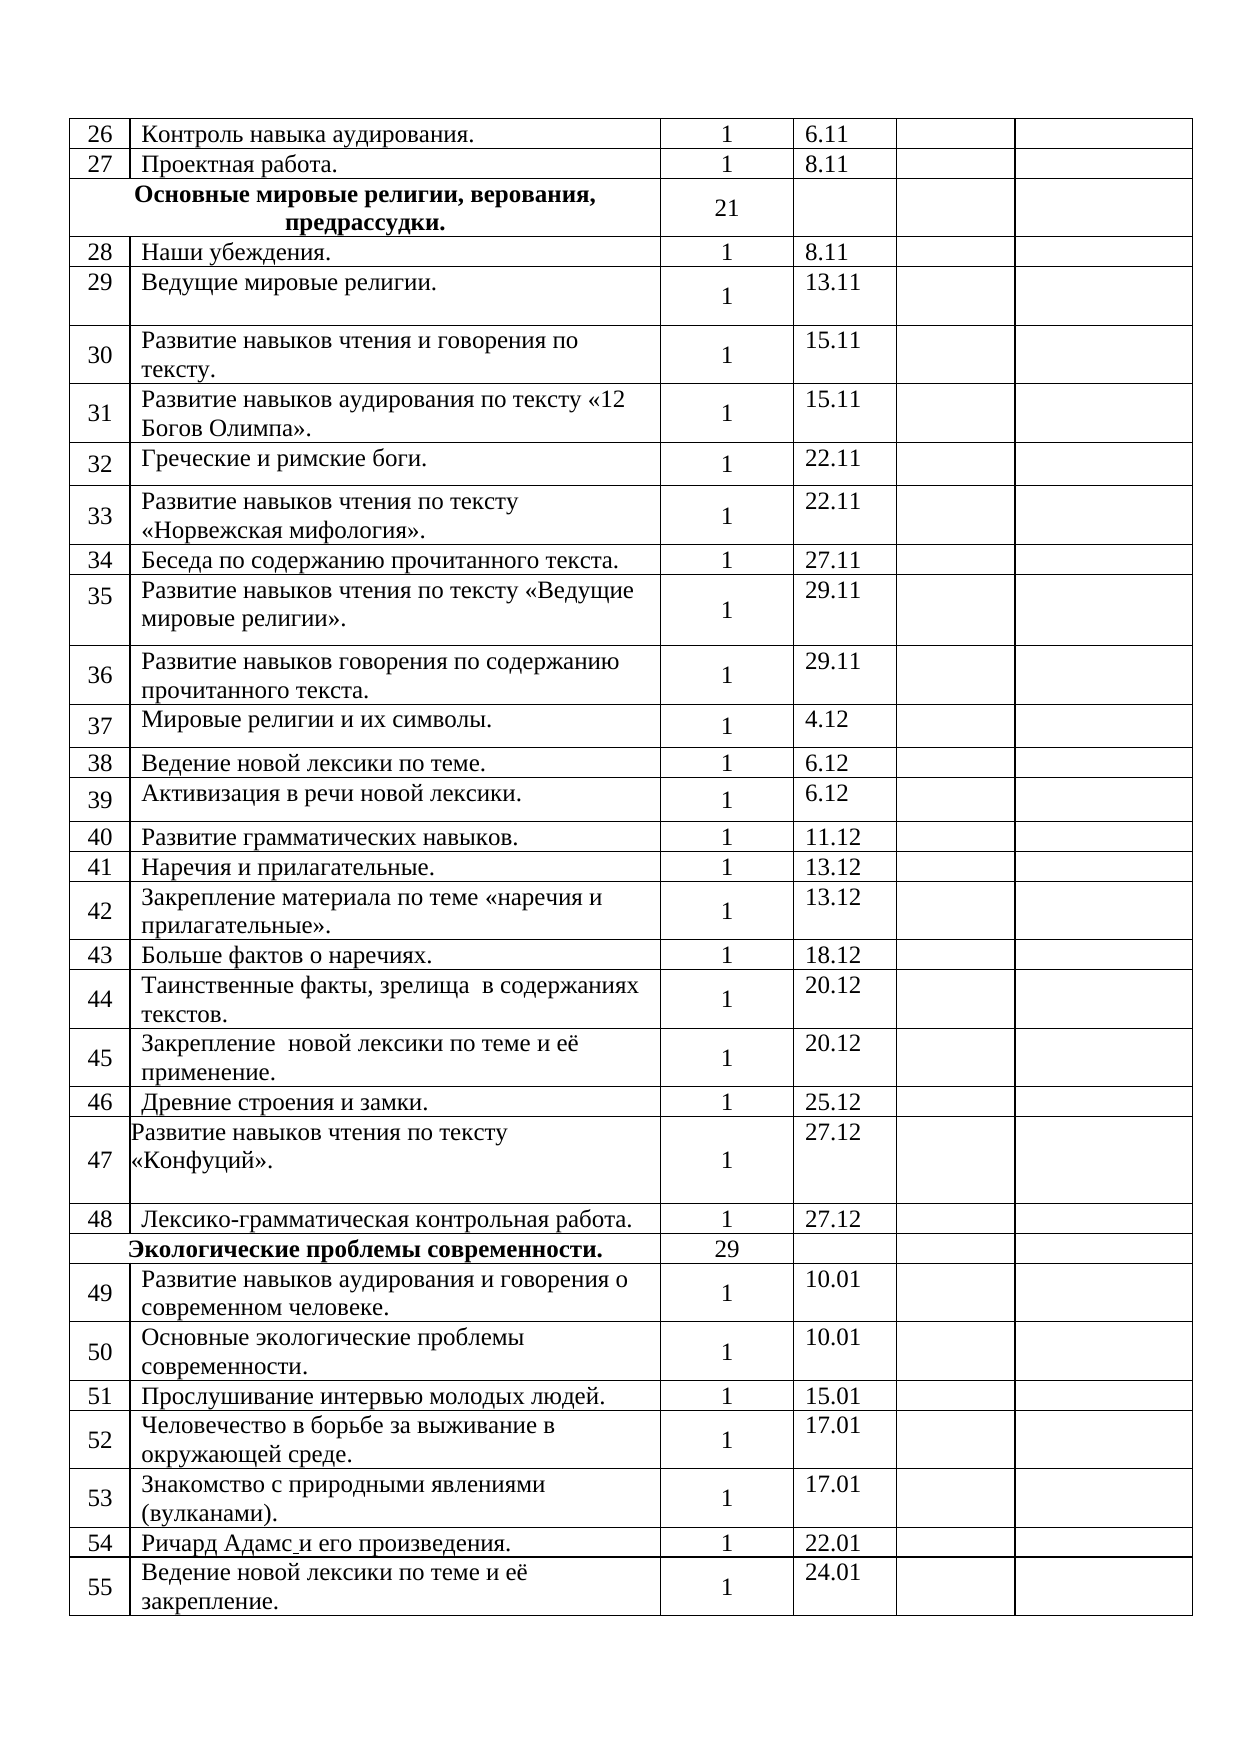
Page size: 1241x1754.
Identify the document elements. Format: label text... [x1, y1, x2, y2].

table_cell Развитие навыков чтения и говорения по тексту. [131, 326, 660, 383]
table_cell Основные экологические проблемы современности. [131, 1322, 660, 1380]
table_cell Развитие грамматических навыков. [131, 822, 660, 851]
table_cell 17.01 [794, 1411, 896, 1468]
table_cell [897, 852, 1014, 881]
table_cell 22.11 [794, 486, 896, 544]
table_cell [897, 748, 1014, 777]
table_cell 27.11 [794, 545, 896, 574]
table_cell 29.11 [794, 646, 896, 703]
table_cell [897, 1411, 1014, 1468]
table_cell [897, 149, 1014, 178]
table_cell 1 [661, 1322, 793, 1380]
table_cell 22.11 [794, 443, 896, 485]
table_cell [897, 384, 1014, 442]
table_cell 38 [70, 748, 129, 777]
table_cell 1 [661, 748, 793, 777]
table_cell 29.11 [794, 575, 896, 645]
table_cell [1016, 267, 1192, 324]
table_cell 25.12 [794, 1087, 896, 1116]
table_cell 41 [70, 852, 129, 881]
table_cell Закрепление новой лексики по теме и её применение. [131, 1029, 660, 1086]
table_cell 1 [661, 970, 793, 1027]
table_cell Мировые религии и их символы. [131, 705, 660, 747]
table_cell [1016, 940, 1192, 969]
table_cell [1016, 1558, 1192, 1615]
table_cell Лексико-грамматическая контрольная работа. [131, 1204, 660, 1233]
table_cell [897, 705, 1014, 747]
table_cell Развитие навыков аудирования по тексту «12 Богов Олимпа». [131, 384, 660, 442]
table_cell [1016, 179, 1192, 236]
table_cell 1 [661, 940, 793, 969]
table_cell Закрепление материала по теме «наречия и прилагательные». [131, 882, 660, 939]
table_cell [794, 1234, 896, 1263]
table_cell 35 [70, 575, 129, 645]
table_cell 24.01 [794, 1558, 896, 1615]
table_cell [897, 1528, 1014, 1556]
table_cell 1 [661, 326, 793, 383]
table_cell 20.12 [794, 970, 896, 1027]
table_cell [1016, 1264, 1192, 1321]
table_cell 1 [661, 1117, 793, 1203]
table_cell [897, 326, 1014, 383]
table_cell 6.12 [794, 778, 896, 821]
table_cell 1 [661, 1087, 793, 1116]
table_cell [1016, 705, 1192, 747]
table_cell 47 [70, 1117, 129, 1203]
table_cell 1 [661, 705, 793, 747]
table_cell 27 [70, 149, 129, 178]
table_cell 52 [70, 1411, 129, 1468]
table_cell [1016, 1029, 1192, 1086]
table_cell [1016, 1528, 1192, 1556]
table_cell 1 [661, 545, 793, 574]
table_cell 34 [70, 545, 129, 574]
table_cell Ричард Адамс и его произведения. [131, 1528, 660, 1556]
table_cell [897, 119, 1014, 148]
table_cell 13.12 [794, 882, 896, 939]
table_cell [897, 545, 1014, 574]
table_cell [897, 1029, 1014, 1086]
table_cell [897, 237, 1014, 266]
table_cell [897, 1381, 1014, 1409]
table_cell 10.01 [794, 1264, 896, 1321]
table_cell 1 [661, 1411, 793, 1468]
table_cell [1016, 646, 1192, 703]
table_cell 29 [661, 1234, 793, 1263]
table_cell 1 [661, 1558, 793, 1615]
table_cell [897, 486, 1014, 544]
table_cell 1 [661, 1264, 793, 1321]
table_cell [897, 1558, 1014, 1615]
table_cell 43 [70, 940, 129, 969]
table_cell 1 [661, 575, 793, 645]
table_cell 30 [70, 326, 129, 383]
table_cell [1016, 1087, 1192, 1116]
table_cell 10.01 [794, 1322, 896, 1380]
table_cell 1 [661, 486, 793, 544]
table_cell [1016, 1469, 1192, 1527]
table_cell [1016, 486, 1192, 544]
table_cell 31 [70, 384, 129, 442]
table_cell [897, 940, 1014, 969]
table_cell 4.12 [794, 705, 896, 747]
table_cell 1 [661, 1528, 793, 1556]
table_cell 46 [70, 1087, 129, 1116]
table_cell Развитие навыков говорения по содержанию прочитанного текста. [131, 646, 660, 703]
table_cell [897, 822, 1014, 851]
table_cell [1016, 443, 1192, 485]
table_cell [1016, 822, 1192, 851]
table_cell Знакомство с природными явлениями (вулканами). [131, 1469, 660, 1527]
table_cell 1 [661, 237, 793, 266]
table_cell 13.12 [794, 852, 896, 881]
table_cell Греческие и римские боги. [131, 443, 660, 485]
table_cell 1 [661, 646, 793, 703]
table_cell Развитие навыков аудирования и говорения о современном человеке. [131, 1264, 660, 1321]
table_cell 6.12 [794, 748, 896, 777]
table_cell [1016, 882, 1192, 939]
table_cell [897, 882, 1014, 939]
table_cell Проектная работа. [131, 149, 660, 178]
table_cell [1016, 1381, 1192, 1409]
table_cell [1016, 748, 1192, 777]
table_cell [897, 267, 1014, 324]
table_cell [897, 970, 1014, 1027]
table_cell 48 [70, 1204, 129, 1233]
table_cell 1 [661, 778, 793, 821]
table_cell 1 [661, 119, 793, 148]
table_cell Человечество в борьбе за выживание в окружающей среде. [131, 1411, 660, 1468]
table_cell [1016, 970, 1192, 1027]
table_cell 1 [661, 852, 793, 881]
table_cell 1 [661, 443, 793, 485]
table_cell 15.11 [794, 384, 896, 442]
table_cell [1016, 1204, 1192, 1233]
table_cell Больше фактов о наречиях. [131, 940, 660, 969]
table_cell [1016, 1322, 1192, 1380]
table_cell [897, 443, 1014, 485]
table_cell [1016, 1117, 1192, 1203]
table_cell 8.11 [794, 237, 896, 266]
table_cell [794, 179, 896, 236]
table_cell Развитие навыков чтения по тексту «Конфуций». [131, 1117, 660, 1203]
table_cell [1016, 149, 1192, 178]
table_cell Ведущие мировые религии. [131, 267, 660, 324]
table_cell [897, 1264, 1014, 1321]
table_cell [897, 1087, 1014, 1116]
table_cell 54 [70, 1528, 129, 1556]
table_cell Прослушивание интервью молодых людей. [131, 1381, 660, 1409]
table_cell 1 [661, 1204, 793, 1233]
table_cell Таинственные факты, зрелища в содержаниях текстов. [131, 970, 660, 1027]
table_cell Контроль навыка аудирования. [131, 119, 660, 148]
table_cell 50 [70, 1322, 129, 1380]
table_cell Развитие навыков чтения по тексту «Норвежская мифология». [131, 486, 660, 544]
table_cell 28 [70, 237, 129, 266]
table_cell 39 [70, 778, 129, 821]
table_cell 6.11 [794, 119, 896, 148]
table_cell 17.01 [794, 1469, 896, 1527]
table_cell [897, 1469, 1014, 1527]
table_cell [897, 1204, 1014, 1233]
table_cell 26 [70, 119, 129, 148]
table_cell Экологические проблемы современности. [70, 1234, 660, 1263]
table_cell 13.11 [794, 267, 896, 324]
table_cell 27.12 [794, 1204, 896, 1233]
table_cell 45 [70, 1029, 129, 1086]
table_cell 49 [70, 1264, 129, 1321]
table_cell Активизация в речи новой лексики. [131, 778, 660, 821]
table_cell Наши убеждения. [131, 237, 660, 266]
table_cell 20.12 [794, 1029, 896, 1086]
table_cell 15.11 [794, 326, 896, 383]
table_cell 21 [661, 179, 793, 236]
table_cell Ведение новой лексики по теме. [131, 748, 660, 777]
table_cell [897, 646, 1014, 703]
table_cell Развитие навыков чтения по тексту «Ведущие мировые религии». [131, 575, 660, 645]
table_cell 55 [70, 1558, 129, 1615]
table_cell 18.12 [794, 940, 896, 969]
table_cell [1016, 852, 1192, 881]
table_cell [897, 575, 1014, 645]
table_cell 8.11 [794, 149, 896, 178]
table_cell [897, 1117, 1014, 1203]
table_cell 1 [661, 822, 793, 851]
table_cell 32 [70, 443, 129, 485]
table_cell 51 [70, 1381, 129, 1409]
table_cell 1 [661, 1029, 793, 1086]
table_cell 1 [661, 384, 793, 442]
table_cell Древние строения и замки. [131, 1087, 660, 1116]
table_cell [897, 778, 1014, 821]
table_cell [1016, 119, 1192, 148]
table_cell 44 [70, 970, 129, 1027]
table_cell 15.01 [794, 1381, 896, 1409]
table_cell [1016, 1411, 1192, 1468]
table_cell 1 [661, 149, 793, 178]
table_cell 1 [661, 267, 793, 324]
table_cell 27.12 [794, 1117, 896, 1203]
table_cell 33 [70, 486, 129, 544]
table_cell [131, 1558, 660, 1615]
table_cell 53 [70, 1469, 129, 1527]
table_cell [1016, 575, 1192, 645]
table_cell [897, 1322, 1014, 1380]
table_cell 42 [70, 882, 129, 939]
table_cell Наречия и прилагательные. [131, 852, 660, 881]
table_cell [897, 1234, 1014, 1263]
table_cell 29 [70, 267, 129, 324]
table_cell 1 [661, 882, 793, 939]
table_cell [897, 179, 1014, 236]
table_cell Основные мировые религии, верования, предрассудки. [70, 179, 660, 236]
table_cell 40 [70, 822, 129, 851]
table_cell [1016, 326, 1192, 383]
table_cell Беседа по содержанию прочитанного текста. [131, 545, 660, 574]
table_cell [1016, 384, 1192, 442]
table_cell 36 [70, 646, 129, 703]
table_cell 11.12 [794, 822, 896, 851]
table_cell [1016, 1234, 1192, 1263]
table_cell 22.01 [794, 1528, 896, 1556]
table_cell 1 [661, 1469, 793, 1527]
table_cell 37 [70, 705, 129, 747]
table_cell [1016, 545, 1192, 574]
table_cell 1 [661, 1381, 793, 1409]
table_cell [1016, 778, 1192, 821]
table_cell [1016, 237, 1192, 266]
